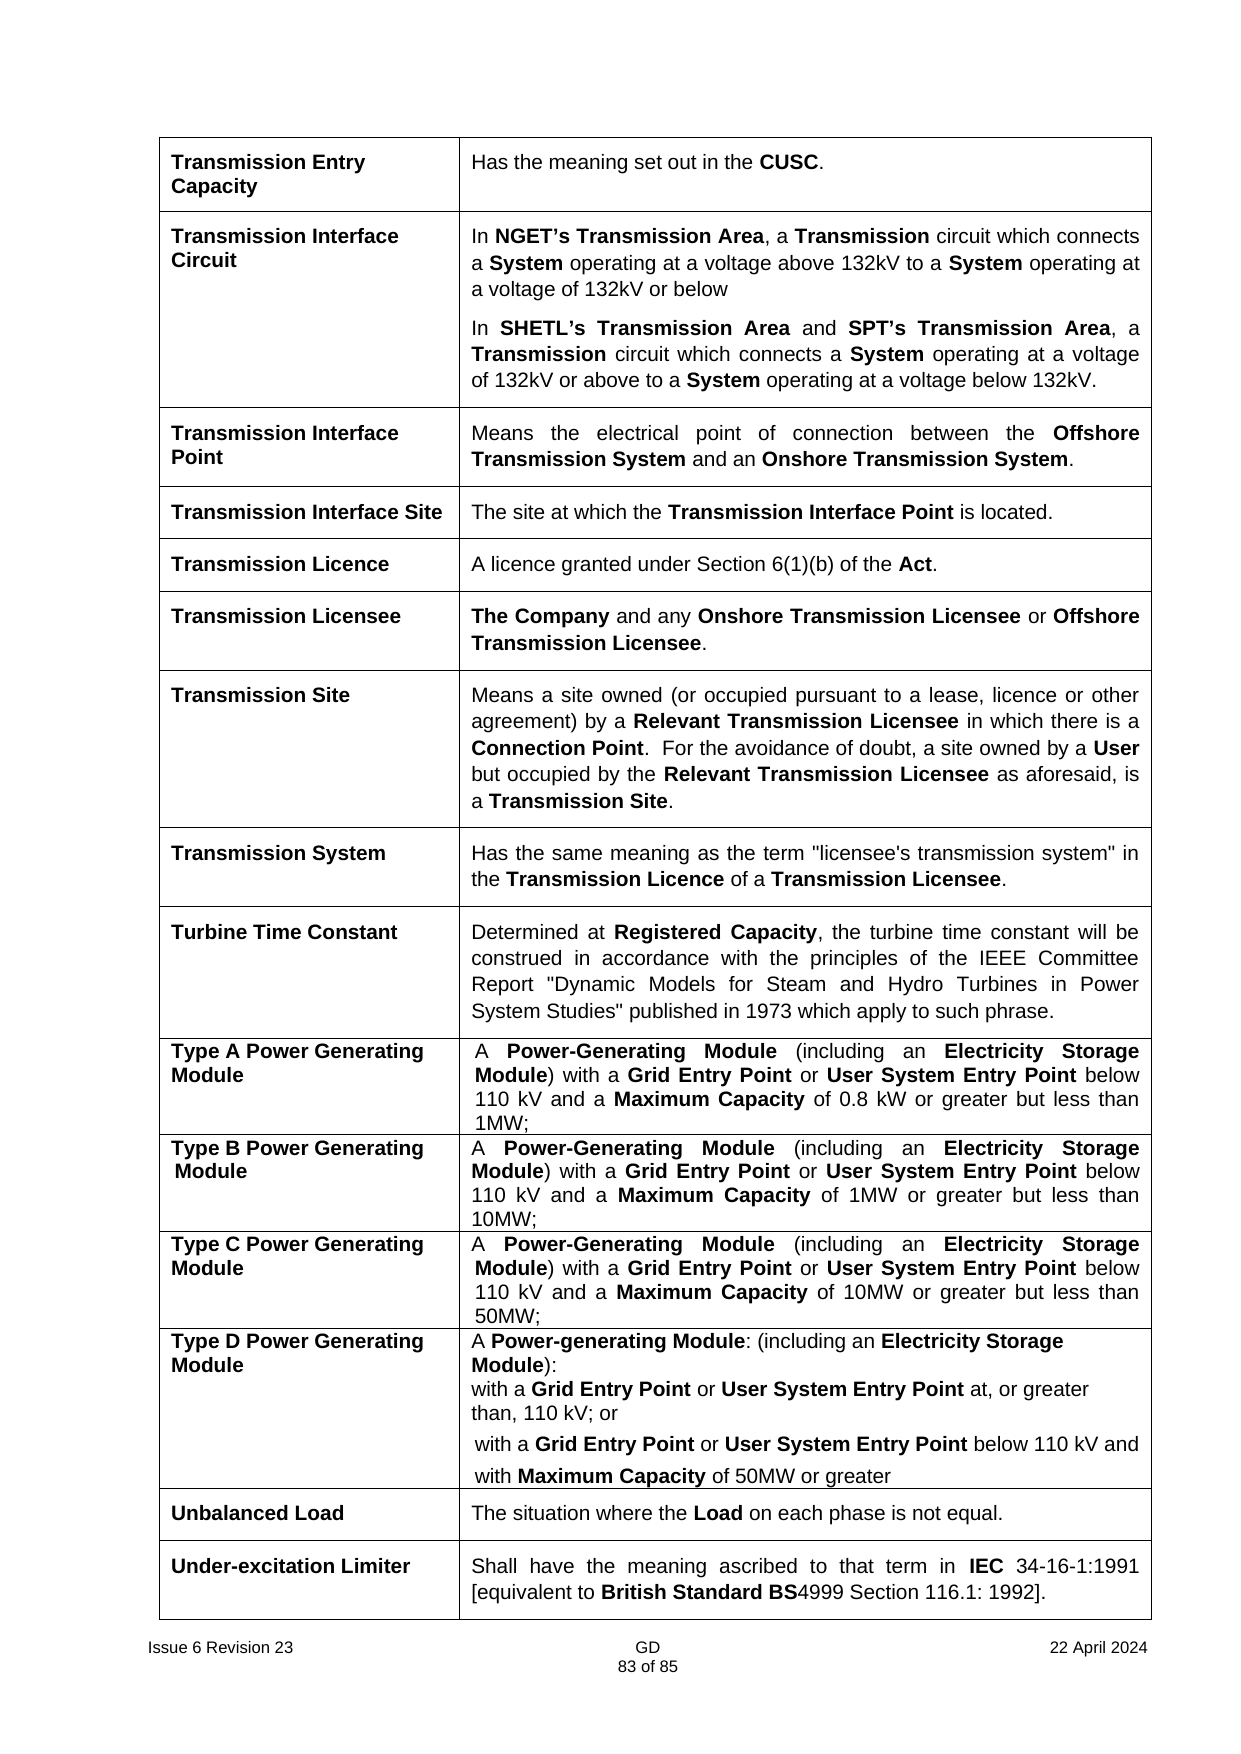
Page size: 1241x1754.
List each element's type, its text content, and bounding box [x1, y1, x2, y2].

table_cell Type D Power Generating Module [160, 1329, 459, 1487]
table_cell Transmission Interface Site [160, 487, 459, 538]
table_cell Type C Power Generating Module [160, 1232, 459, 1328]
table_cell Means a site owned (or occupied pursuant to a lease, licence or other agreement) by a Relevant Transmission Licensee in which there is a Connection Point. For the avoidance of doubt, a site owned by a User but occupied by the Relevant Transmission Licensee as aforesaid, is a Transmission Site. [460, 671, 1151, 827]
table_cell Transmission System [160, 828, 459, 906]
table_cell Determined at Registered Capacity, the turbine time constant will be construed in accordance with the principles of the IEEE Committee Report "Dynamic Models for Steam and Hydro Turbines in Power System Studies" published in 1973 which apply to such phrase. [460, 907, 1151, 1037]
table_cell The Company and any Onshore Transmission Licensee or Offshore Transmission Licensee. [460, 592, 1151, 669]
table_cell A Power-Generating Module (including an Electricity Storage Module) with a Grid Entry Point or User System Entry Point below 110 kV and a Maximum Capacity of 10MW or greater but less than 50MW; [460, 1232, 1151, 1328]
table_cell Unbalanced Load [160, 1489, 459, 1540]
table_cell A Power-Generating Module (including an Electricity Storage Module) with a Grid Entry Point or User System Entry Point below 110 kV and a Maximum Capacity of 0.8 kW or greater but less than 1MW; [460, 1039, 1151, 1134]
table_cell Transmission Site [160, 671, 459, 827]
table_cell Transmission Licensee [160, 592, 459, 669]
table_cell Under-excitation Limiter [160, 1541, 459, 1619]
table_cell The situation where the Load on each phase is not equal. [460, 1489, 1151, 1540]
table_cell Type A Power Generating Module [160, 1039, 459, 1134]
table_cell Shall have the meaning ascribed to that term in IEC 34-16-1:1991 [equivalent to British Standard BS4999 Section 116.1: 1992]. [460, 1541, 1151, 1619]
table_cell Means the electrical point of connection between the Offshore Transmission System and an Onshore Transmission System. [460, 408, 1151, 486]
table_cell Transmission Licence [160, 539, 459, 591]
table_cell Has the meaning set out in the CUSC. [460, 138, 1151, 211]
table_cell Transmission Interface Circuit [160, 212, 459, 407]
table_cell Type B Power Generating Module [160, 1135, 459, 1231]
table_cell In NGET’s Transmission Area, a Transmission circuit which connects a System operating at a voltage above 132kV to a System operating at a voltage of 132kV or below In SHETL’s Transmission Area and SPT’s Transmission Area, a Transmission circuit which connects a System operating at a voltage of 132kV or above to a System operating at a voltage below 132kV. [460, 212, 1151, 407]
table_cell Has the same meaning as the term "licensee's transmission system" in the Transmission Licence of a Transmission Licensee. [460, 828, 1151, 906]
table_cell A Power-generating Module: (including an Electricity Storage Module): with a Grid Entry Point or User System Entry Point at, or greater than, 110 kV; or with a Grid Entry Point or User System Entry Point below 110 kV and with Maximum Capacity of 50MW or greater [460, 1329, 1151, 1487]
table_cell Transmission Entry Capacity [160, 138, 459, 211]
table_cell Transmission Interface Point [160, 408, 459, 486]
table_cell A Power-Generating Module (including an Electricity Storage Module) with a Grid Entry Point or User System Entry Point below 110 kV and a Maximum Capacity of 1MW or greater but less than 10MW; [460, 1135, 1151, 1231]
table_cell The site at which the Transmission Interface Point is located. [460, 487, 1151, 538]
table_cell Turbine Time Constant [160, 907, 459, 1037]
table_cell A licence granted under Section 6(1)(b) of the Act. [460, 539, 1151, 591]
